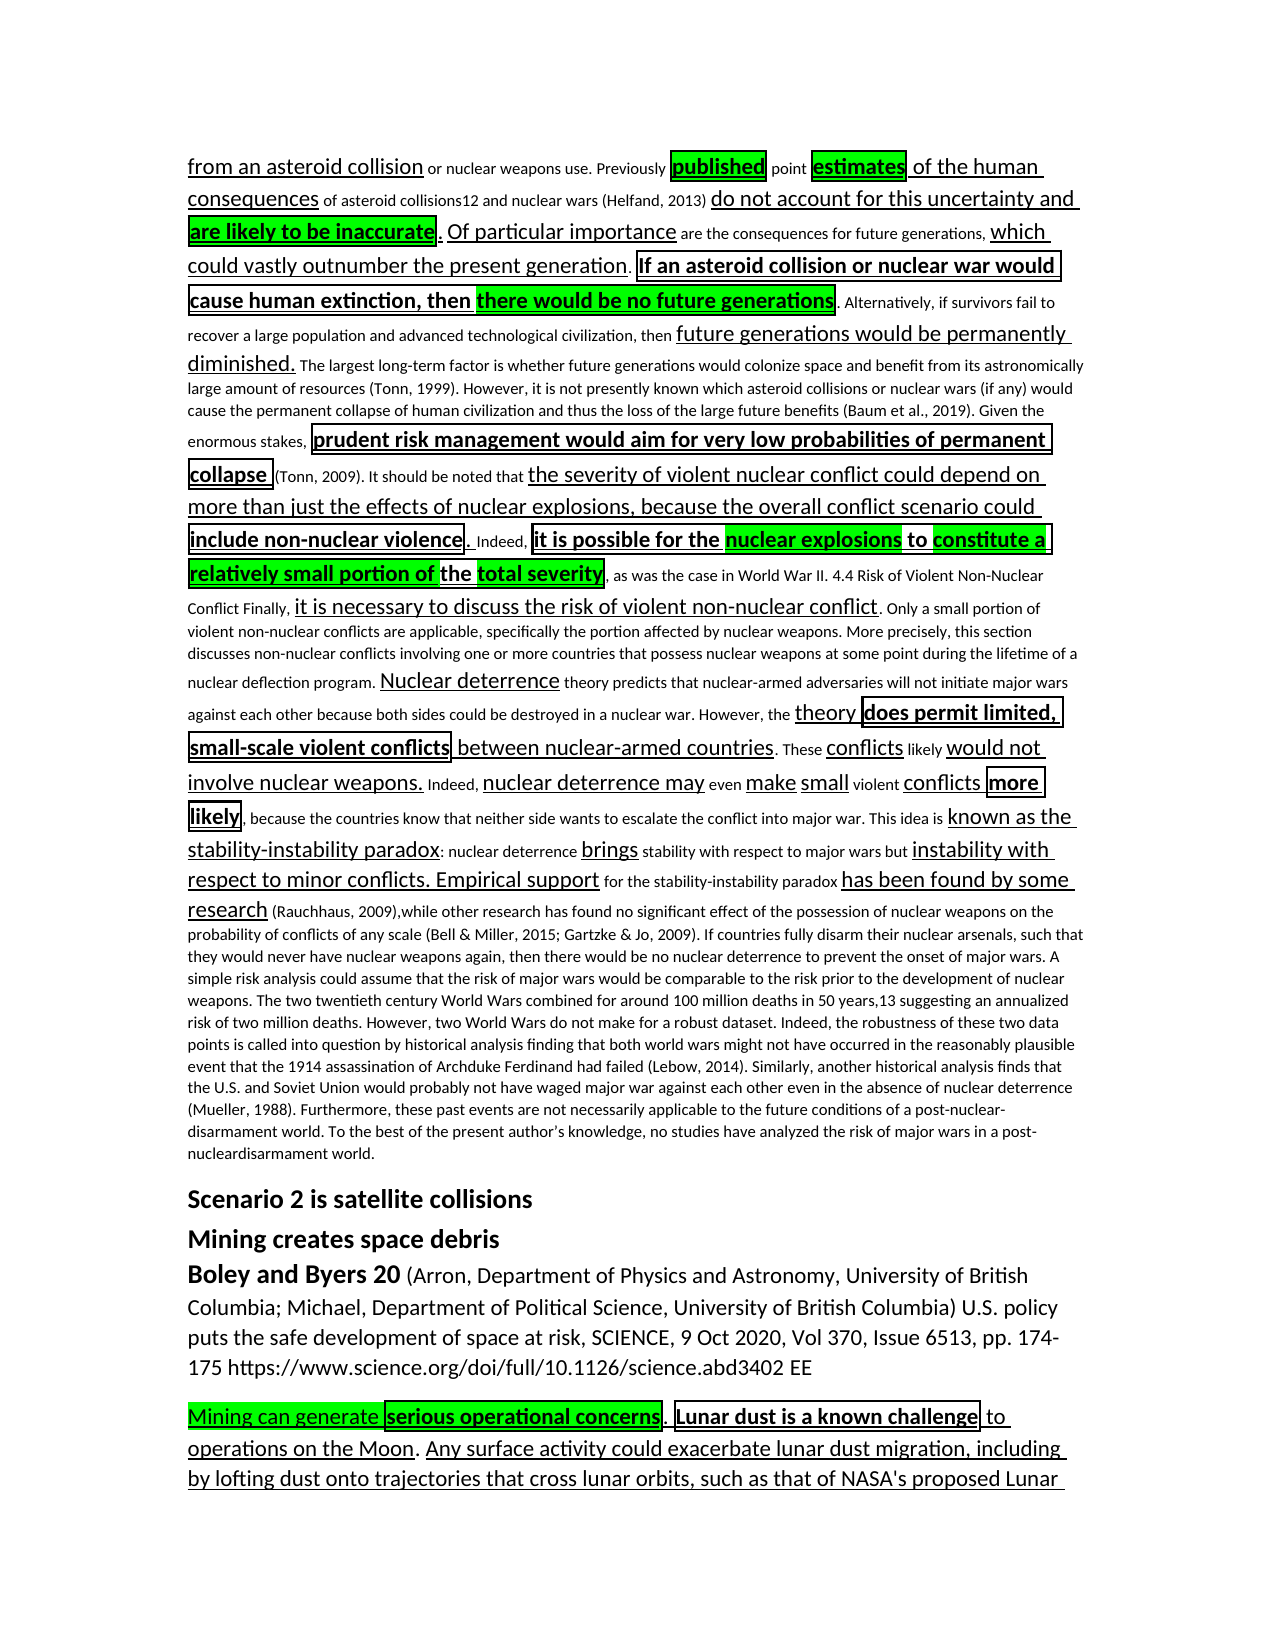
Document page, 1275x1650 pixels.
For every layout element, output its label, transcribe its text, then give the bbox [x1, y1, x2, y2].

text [187, 1400, 1087, 1492]
subtitle Mining creates space debris [187, 1222, 1087, 1255]
subtitle Scenario 2 is satellite collisions [187, 1182, 1087, 1215]
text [187, 150, 1087, 1164]
text Boley and Byers 20 (Arron, Department of Physics and Astronomy, University of British Columbia; Michael, Department of Political Science, University of British Columbia) U.S. policy puts the safe development of space at risk, SCIENCE, 9 Oct 2020, Vol 370, Issue 6513, pp. 174-175 https://www.science.org/doi/full/10.1126/science.abd3402 EE [187, 1257, 1087, 1381]
